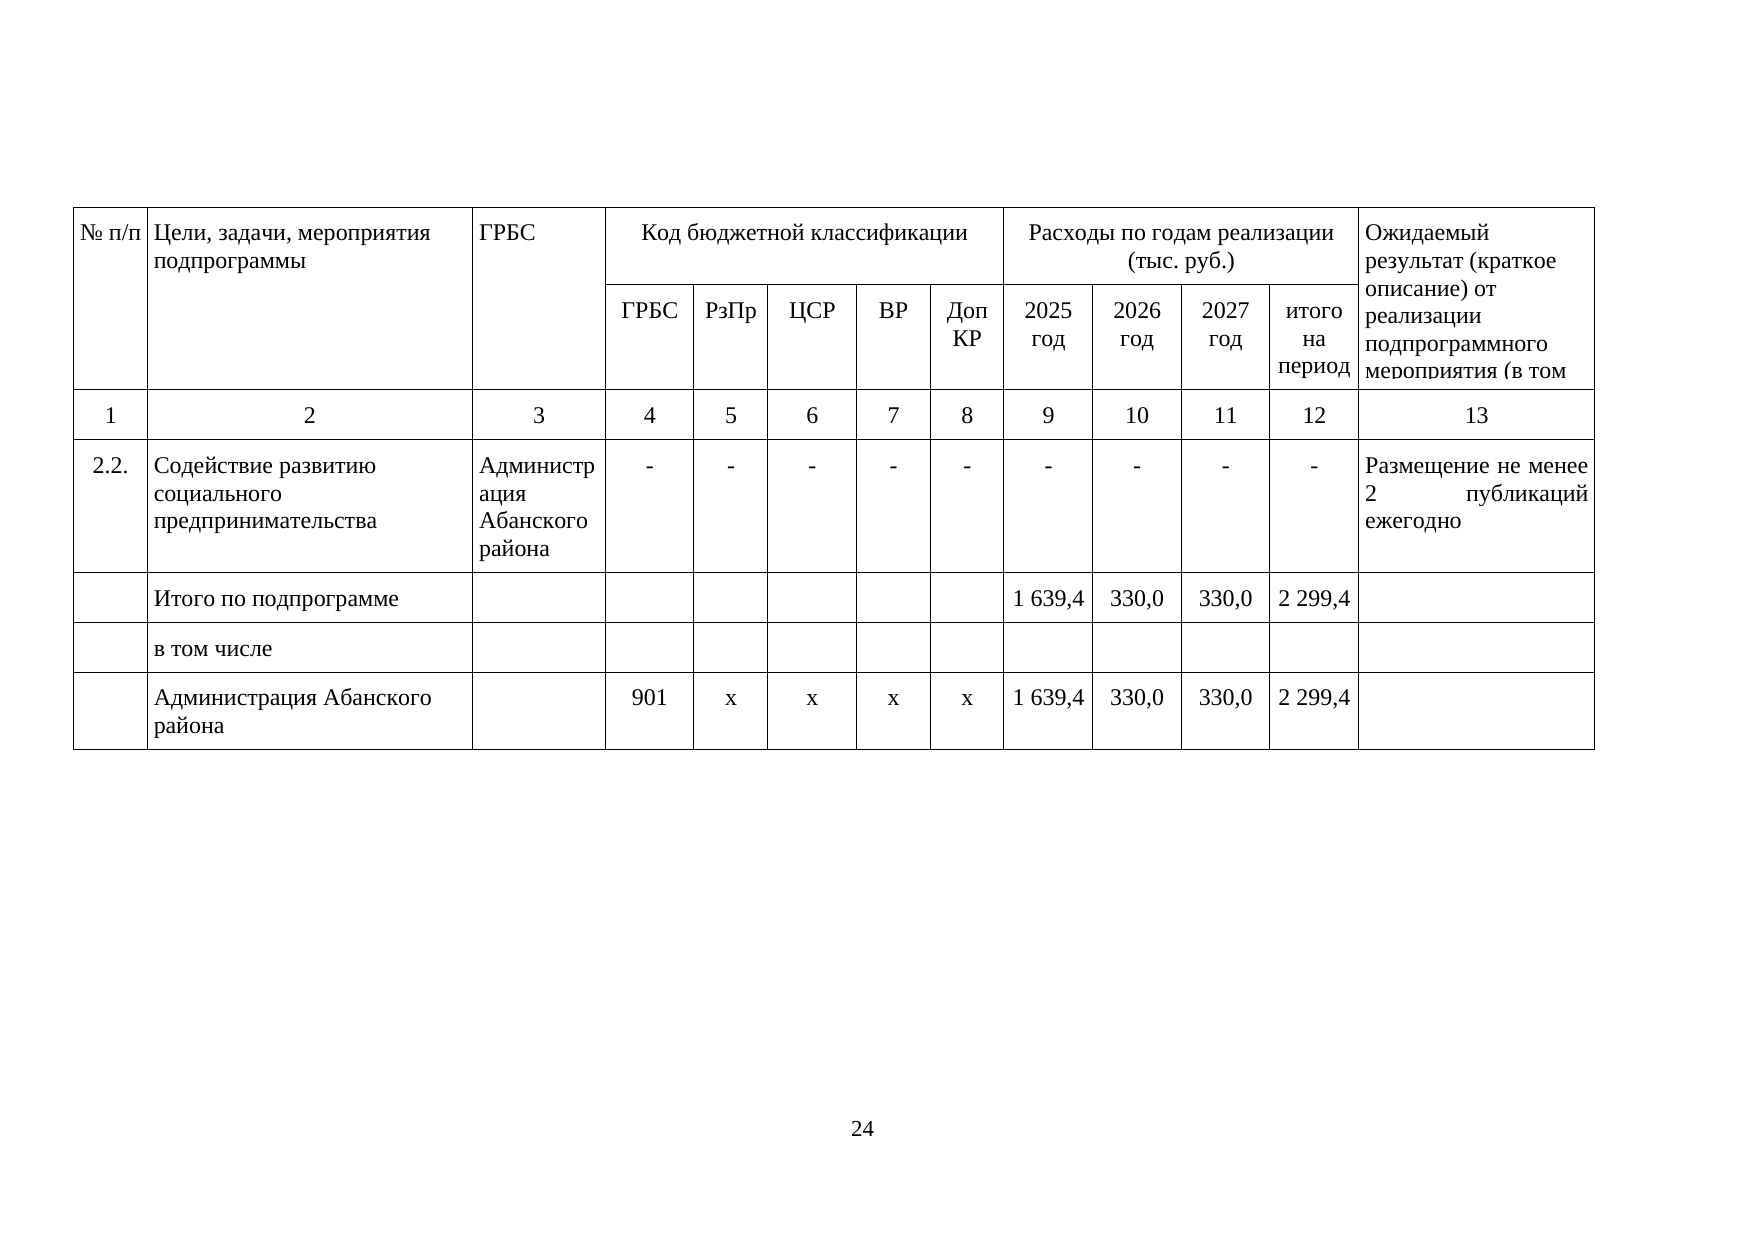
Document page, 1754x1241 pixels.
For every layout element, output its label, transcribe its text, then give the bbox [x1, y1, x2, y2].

table_cell 2 [148, 390, 472, 439]
table_cell 3 [473, 390, 605, 439]
table_header ГРБС [473, 208, 605, 389]
table_cell Итого по подпрограмме [148, 573, 472, 622]
table_cell Размещение не менее 2 публикаций ежегодно [1359, 440, 1594, 572]
table_cell - [768, 440, 856, 572]
table_cell - [1182, 440, 1269, 572]
table_cell - [931, 440, 1003, 572]
table_cell - [1270, 440, 1358, 572]
table_header Код бюджетной классификации [606, 208, 1003, 284]
table_cell 330,0 [1093, 573, 1181, 622]
table_cell 11 [1182, 390, 1269, 439]
table_cell в том числе [148, 623, 472, 672]
table_cell Доп КР [931, 285, 1003, 389]
table_cell итого на период [1270, 285, 1358, 389]
table_header № п/п [74, 208, 147, 389]
table_cell x [694, 673, 767, 749]
table_cell 2.2. [74, 440, 147, 572]
table_cell РзПр [694, 285, 767, 389]
table_cell [694, 573, 767, 622]
table_cell 2 299,4 [1270, 673, 1358, 749]
table_cell 6 [768, 390, 856, 439]
table_cell ГРБС [606, 285, 693, 389]
table_cell 4 [606, 390, 693, 439]
table_cell [1359, 673, 1594, 749]
table_cell 8 [931, 390, 1003, 439]
table_cell [1359, 623, 1594, 672]
table_cell [74, 623, 147, 672]
table_cell [768, 623, 856, 672]
table_cell [857, 573, 930, 622]
table_cell x [931, 673, 1003, 749]
table_header Расходы по годам реализации (тыс. руб.) [1004, 208, 1358, 284]
table_cell [473, 573, 605, 622]
table_cell 1 639,4 [1004, 673, 1092, 749]
table_cell [606, 573, 693, 622]
table_cell [1093, 623, 1181, 672]
table_cell Администрация Абанского района [148, 673, 472, 749]
table_cell [1359, 573, 1594, 622]
table_cell x [857, 673, 930, 749]
table_cell [473, 623, 605, 672]
table_cell x [768, 673, 856, 749]
table_cell 2026 год [1093, 285, 1181, 389]
table_cell Содействие развитию социального предпринимательства [148, 440, 472, 572]
table_cell [606, 623, 693, 672]
table_cell [1182, 623, 1269, 672]
table_cell 2 299,4 [1270, 573, 1358, 622]
table_cell 330,0 [1182, 673, 1269, 749]
table_cell 9 [1004, 390, 1092, 439]
table_header Ожидаемый результат (краткое описание) от реализации подпрограммного мероприятия (в том числе натуральном выражении) [1359, 208, 1594, 389]
table_cell 1 [74, 390, 147, 439]
table_cell - [606, 440, 693, 572]
table_cell ВР [857, 285, 930, 389]
table_cell 7 [857, 390, 930, 439]
table_cell 330,0 [1093, 673, 1181, 749]
table_cell [74, 673, 147, 749]
table_cell 12 [1270, 390, 1358, 439]
table_cell 2027 год [1182, 285, 1269, 389]
table_cell Администрация Абанского района [473, 440, 605, 572]
table_cell 901 [606, 673, 693, 749]
table_cell [931, 623, 1003, 672]
table_cell - [694, 440, 767, 572]
table_cell ЦСР [768, 285, 856, 389]
table_cell 5 [694, 390, 767, 439]
table_cell [74, 573, 147, 622]
table_cell [1270, 623, 1358, 672]
table_cell - [1093, 440, 1181, 572]
table_cell 2025 год [1004, 285, 1092, 389]
table_cell 10 [1093, 390, 1181, 439]
table_cell 13 [1359, 390, 1594, 439]
table_header Цели, задачи, мероприятия подпрограммы [148, 208, 472, 389]
table_cell [768, 573, 856, 622]
table_cell [857, 623, 930, 672]
table_cell [931, 573, 1003, 622]
table_cell - [1004, 440, 1092, 572]
table_cell 330,0 [1182, 573, 1269, 622]
table_cell [473, 673, 605, 749]
table_cell - [857, 440, 930, 572]
table_cell [694, 623, 767, 672]
table_cell 1 639,4 [1004, 573, 1092, 622]
table_cell [1004, 623, 1092, 672]
